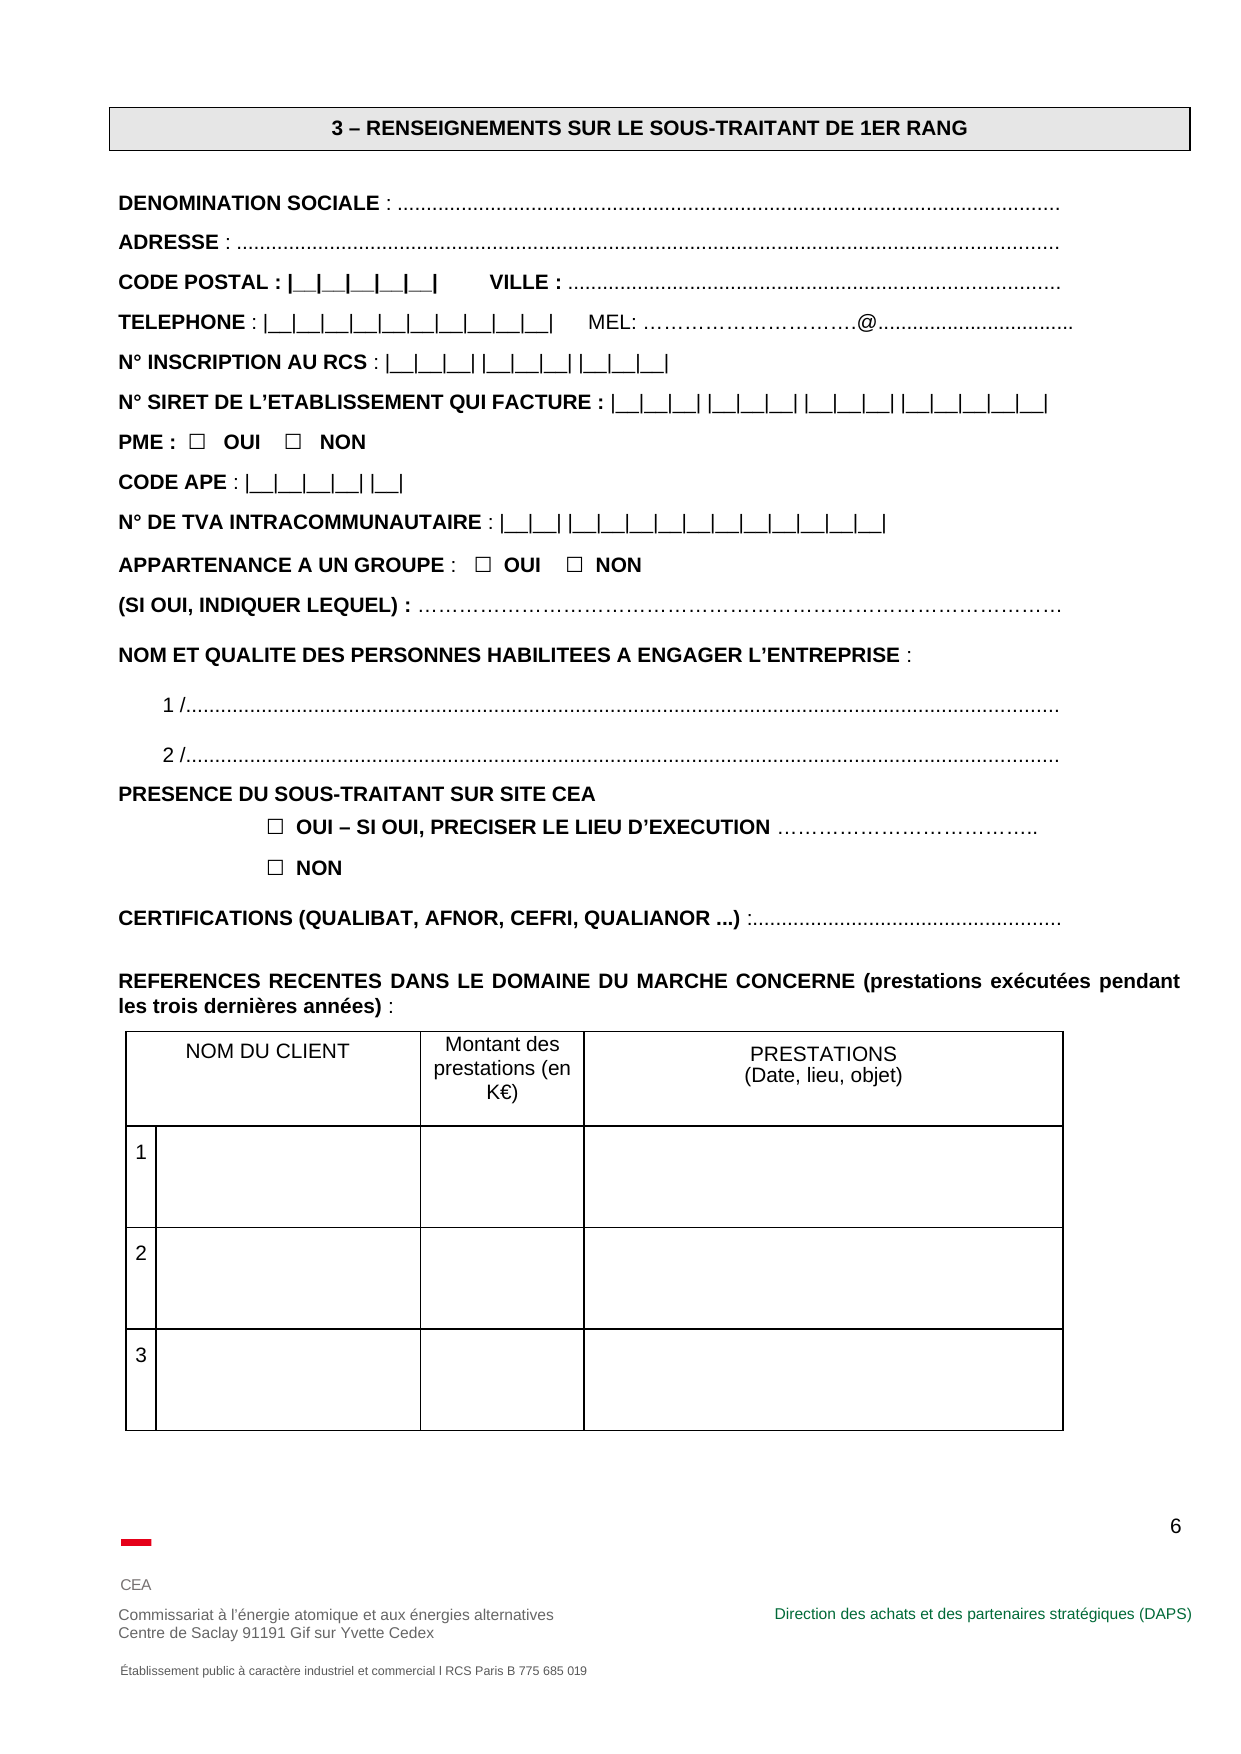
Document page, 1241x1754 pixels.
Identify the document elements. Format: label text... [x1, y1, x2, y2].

text 3 – RENSEIGNEMENTS SUR LE SOUS-TRAITANT DE 1ER RANG [110, 108, 1189, 150]
table_cell [585, 1228, 1062, 1328]
text NON [118, 856, 1181, 881]
table_cell 1 [127, 1127, 155, 1227]
text 1 / [162, 692, 1181, 717]
table_header [127, 1032, 156, 1125]
text CODE APE : |__|__|__|__| |__| [118, 470, 1181, 495]
table_header PRESTATIONS (Date, lieu, objet) [585, 1032, 1062, 1125]
text OUI – si oui, preciser le lieu d’execution ……………………………….. [118, 812, 1181, 841]
text APPARTENANCE A UN GROUPE : OUI NON [118, 550, 1181, 578]
table_cell [421, 1228, 583, 1328]
table_cell [585, 1127, 1062, 1227]
table_cell [157, 1127, 420, 1227]
table_cell [421, 1330, 583, 1430]
text NOM ET QUALITE DES PERSONNES HABILITEES A ENGAGER L’ENTREPRISE : [118, 642, 1181, 667]
table_cell 3 [127, 1330, 155, 1430]
text PME : oui non [118, 430, 1181, 455]
table_header Montant des prestations (en K€) [421, 1032, 583, 1125]
text presence du sous-traitant sur site cea [118, 782, 1181, 806]
text N° DE TVA INTRACOMMUNAUTAIRE : |__|__| |__|__|__|__|__|__|__|__|__|__|__| [118, 510, 1181, 535]
text N° inscription au RCS : |__|__|__| |__|__|__| |__|__|__| [118, 350, 1181, 375]
text CERTIFICATIONS (QUALIBAT, AFNOR, CEFRI, QUALIANOR ...) : [118, 906, 1181, 931]
table_cell [157, 1228, 420, 1328]
table_cell [421, 1127, 583, 1227]
table_cell 2 [127, 1228, 155, 1328]
text ADRESSE : [118, 230, 1181, 255]
table_cell [157, 1330, 420, 1430]
text REFERENCES RECENTES DANS LE DOMAINE DU MARCHE CONCERNE (prestations exécutées pendant les trois dernières années) : [118, 968, 1181, 1018]
table_cell [585, 1330, 1062, 1430]
table_header NOM DU CLIENT [156, 1032, 420, 1125]
text 2 / [162, 742, 1181, 767]
text N° SIRET DE L’ETABLISSEMENT QUI FACTURE : |__|__|__| |__|__|__| |__|__|__| |__|__|__|__|__| [118, 390, 1181, 415]
text (SI OUI, INDIQUER LEQUEL) : ………………………………………………………………………………… [118, 593, 1181, 617]
text CODE POSTAL : |__|__|__|__|__| VILLE : [118, 270, 1181, 295]
text DENOMINATION SOCIALE : [118, 191, 1181, 215]
text TELEPHONE : |__|__|__|__|__|__|__|__|__|__| MEL: ………………………….@.................................. [118, 310, 1181, 335]
